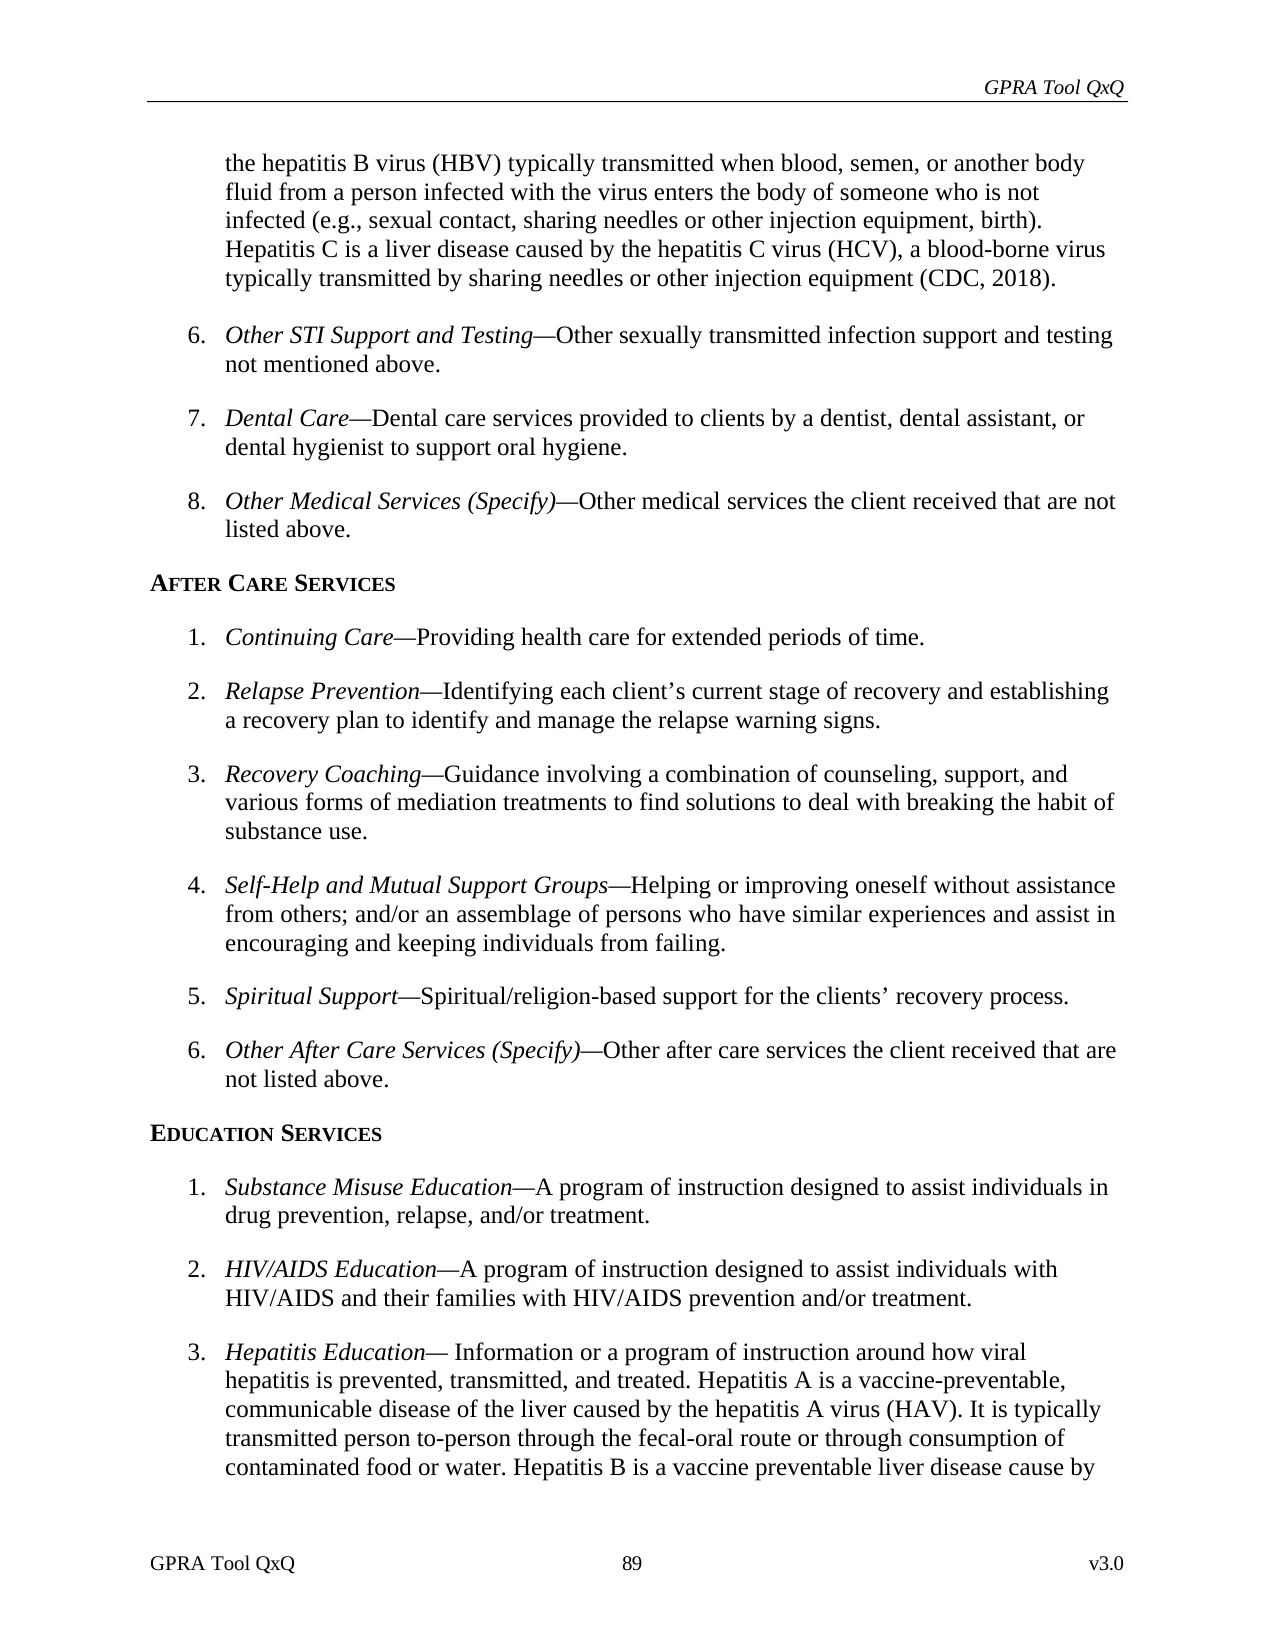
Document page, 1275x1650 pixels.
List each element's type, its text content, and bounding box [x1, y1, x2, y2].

text the hepatitis B virus (HBV) typically transmitted when blood, semen, or another body fluid from a person infected with the virus enters the body of someone who is not infected (e.g., sexual contact, sharing needles or other injection equipment, birth). [225, 148, 1114, 234]
list Self-Help and Mutual Support Groups—Helping or improving oneself without assistance from others; and/or an assemblage of persons who have similar experiences and assist in encouraging and keeping individuals from failing. [187, 870, 1116, 956]
list Spiritual Support—Spiritual/religion-based support for the clients’ recovery process. [187, 981, 1156, 1010]
text Hepatitis C is a liver disease caused by the hepatitis C virus (HCV), a blood-borne virus typically transmitted by sharing needles or other injection equipment (CDC, 2018). [225, 234, 1156, 292]
subtitle After Care Services [150, 568, 1156, 597]
list Other Medical Services (Specify)—Other medical services the client received that are not listed above. [187, 486, 1116, 543]
list Hepatitis Education— Information or a program of instruction around how viral hepatitis is prevented, transmitted, and treated. Hepatitis A is a vaccine-preventable, communicable disease of the liver caused by the hepatitis A virus (HAV). It is typically transmitted person to-person through the fecal-oral route or through consumption of contaminated food or water. Hepatitis B is a vaccine preventable liver disease cause by [187, 1337, 1117, 1481]
list Substance Misuse Education—A program of instruction designed to assist individuals in drug prevention, relapse, and/or treatment. [187, 1172, 1109, 1229]
list Dental Care—Dental care services provided to clients by a dentist, dental assistant, or dental hygienist to support oral hygiene. [187, 403, 1084, 461]
list Other After Care Services (Specify)—Other after care services the client received that are not listed above. [187, 1035, 1117, 1093]
list Continuing Care—Providing health care for extended periods of time. [187, 622, 1156, 651]
list HIV/AIDS Education—A program of instruction designed to assist individuals with HIV/AIDS and their families with HIV/AIDS prevention and/or treatment. [187, 1254, 1058, 1312]
list Other STI Support and Testing—Other sexually transmitted infection support and testing not mentioned above. [187, 321, 1113, 378]
list Relapse Prevention—Identifying each client’s current stage of recovery and establishing a recovery plan to identify and manage the relapse warning signs. [187, 676, 1109, 733]
subtitle Education Services [150, 1118, 1156, 1147]
list Recovery Coaching—Guidance involving a combination of counseling, support, and various forms of mediation treatments to find solutions to deal with breaking the habit of substance use. [187, 759, 1114, 845]
